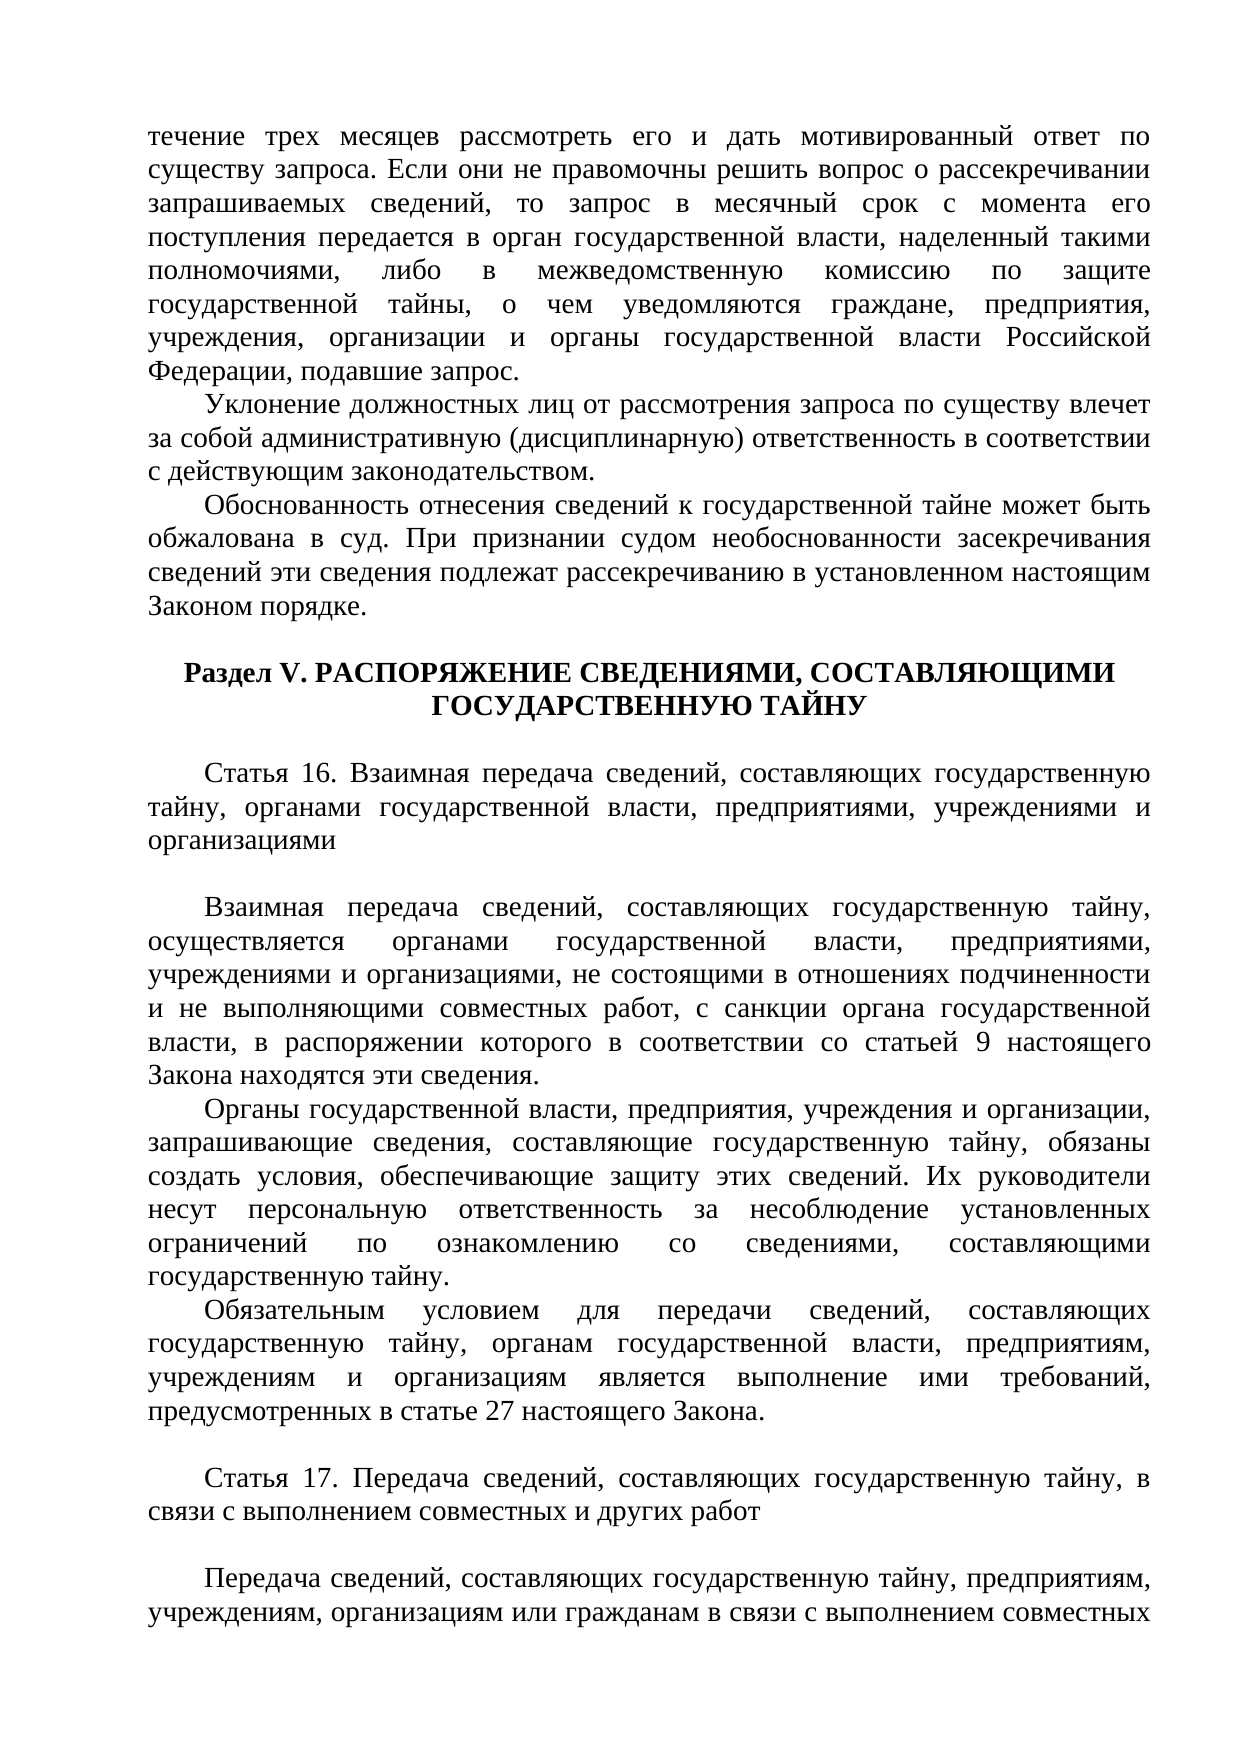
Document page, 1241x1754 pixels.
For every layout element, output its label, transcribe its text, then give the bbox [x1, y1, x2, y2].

text Взаимная передача сведений, составляющих государственную тайну, осуществляется органами государственной власти, предприятиями, учреждениями и организациями, не состоящими в отношениях подчиненности и не выполняющими совместных работ, с санкции органа государственной власти, в распоряжении которого в соответствии со статьей 9 настоящего Закона находятся эти сведения. [148, 889, 1152, 1091]
text Обязательным условием для передачи сведений, составляющих государственную тайну, органам государственной власти, предприятиям, учреждениям и организациям является выполнение ими требований, предусмотренных в статье 27 настоящего Закона. [148, 1292, 1152, 1426]
text Раздел V. РАСПОРЯЖЕНИЕ СВЕДЕНИЯМИ, СОСТАВЛЯЮЩИМИ [148, 655, 1152, 688]
text Уклонение должностных лиц от рассмотрения запроса по существу влечет за собой административную (дисциплинарную) ответственность в соответствии с действующим законодательством. [148, 386, 1152, 487]
text ГОСУДАРСТВЕННУЮ ТАЙНУ [148, 688, 1152, 722]
text Статья 17. Передача сведений, составляющих государственную тайну, в связи с выполнением совместных и других работ [148, 1460, 1152, 1527]
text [148, 1560, 1152, 1627]
text Статья 16. Взаимная передача сведений, составляющих государственную тайну, органами государственной власти, предприятиями, учреждениями и организациями [148, 755, 1152, 856]
text Органы государственной власти, предприятия, учреждения и организации, запрашивающие сведения, составляющие государственную тайну, обязаны создать условия, обеспечивающие защиту этих сведений. Их руководители несут персональную ответственность за несоблюдение установленных ограничений по ознакомлению со сведениями, составляющими государственную тайну. [148, 1091, 1152, 1292]
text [148, 118, 1152, 386]
text Обоснованность отнесения сведений к государственной тайне может быть обжалована в суд. При признании судом необоснованности засекречивания сведений эти сведения подлежат рассекречиванию в установленном настоящим Законом порядке. [148, 487, 1152, 621]
